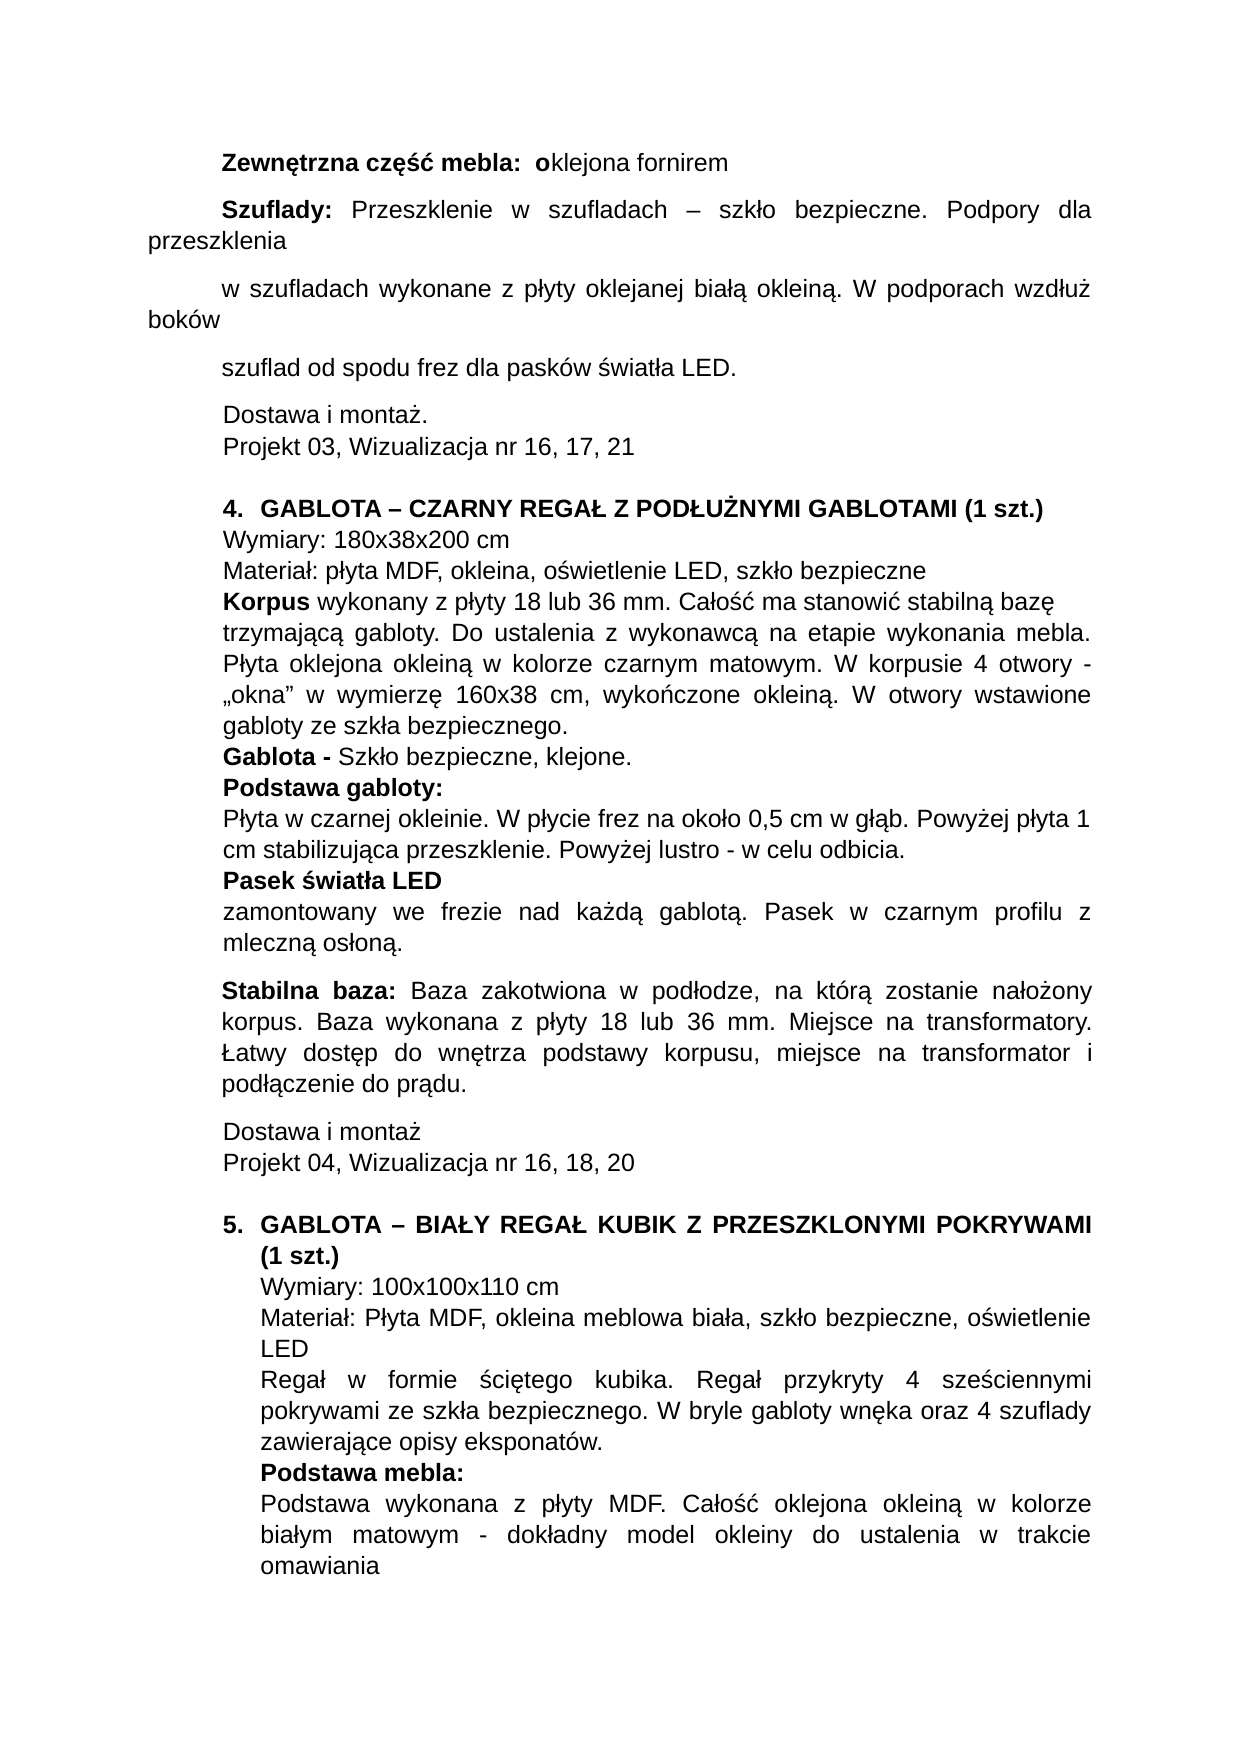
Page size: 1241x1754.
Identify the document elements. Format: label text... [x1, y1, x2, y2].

list zamontowany we frezie nad każdą gablotą. Pasek w czarnym profilu z mleczną osłoną. [223, 897, 1093, 957]
list Korpus wykonany z płyty 18 lub 36 mm. Całość ma stanowić stabilną bazę [223, 587, 1093, 616]
text Zewnętrzna część mebla: oklejona fornirem [148, 148, 1093, 176]
list Pasek światła LED [223, 866, 1093, 895]
list Dostawa i montaż. [223, 401, 1093, 429]
text szuflad od spodu frez dla pasków światła LED. [148, 353, 1093, 382]
list Regał w formie ściętego kubika. Regał przykryty 4 sześciennymi pokrywami ze szkła bezpiecznego. W bryle gabloty wnęka oraz 4 szuflady zawierające opisy eksponatów. [260, 1365, 1093, 1456]
list Gablota - Szkło bezpieczne, klejone. [223, 742, 1093, 771]
list GABLOTA – CZARNY REGAŁ Z PODŁUŻNYMI GABLOTAMI (1 szt.) [223, 494, 1093, 522]
list Projekt 04, Wizualizacja nr 16, 18, 20 [223, 1148, 1093, 1177]
text Stabilna baza: Baza zakotwiona w podłodze, na którą zostanie nałożony korpus. Baza wykonana z płyty 18 lub 36 mm. Miejsce na transformatory. Łatwy dostęp do wnętrza podstawy korpusu, miejsce na transformator i podłączenie do prądu. [221, 976, 1093, 1098]
list Dostawa i montaż [223, 1117, 1093, 1146]
list Projekt 03, Wizualizacja nr 16, 17, 21 [223, 432, 1093, 460]
list Podstawa mebla: [260, 1458, 1093, 1487]
list trzymającą gabloty. Do ustalenia z wykonawcą na etapie wykonania mebla. Płyta oklejona okleiną w kolorze czarnym matowym. W korpusie 4 otwory - „okna” w wymierzę 160x38 cm, wykończone okleiną. W otwory wstawione gabloty ze szkła bezpiecznego. [223, 618, 1093, 740]
list Wymiary: 180x38x200 cm [223, 525, 1093, 553]
list Wymiary: 100x100x110 cm [260, 1272, 1093, 1301]
text w szufladach wykonane z płyty oklejanej białą okleiną. W podporach wzdłuż boków [148, 274, 1093, 334]
list Płyta w czarnej okleinie. W płycie frez na około 0,5 cm w głąb. Powyżej płyta 1 cm stabilizująca przeszklenie. Powyżej lustro - w celu odbicia. [223, 804, 1093, 864]
list Materiał: płyta MDF, okleina, oświetlenie LED, szkło bezpieczne [223, 556, 1093, 584]
list GABLOTA – BIAŁY REGAŁ KUBIK Z PRZESZKLONYMI POKRYWAMI (1 szt.) [223, 1210, 1093, 1270]
text Szuflady: Przeszklenie w szufladach – szkło bezpieczne. Podpory dla przeszklenia [148, 195, 1093, 255]
list Podstawa wykonana z płyty MDF. Całość oklejona okleiną w kolorze białym matowym - dokładny model okleiny do ustalenia w trakcie omawiania [260, 1489, 1093, 1580]
list Materiał: Płyta MDF, okleina meblowa biała, szkło bezpieczne, oświetlenie LED [260, 1303, 1093, 1363]
list Podstawa gabloty: [223, 773, 1093, 802]
